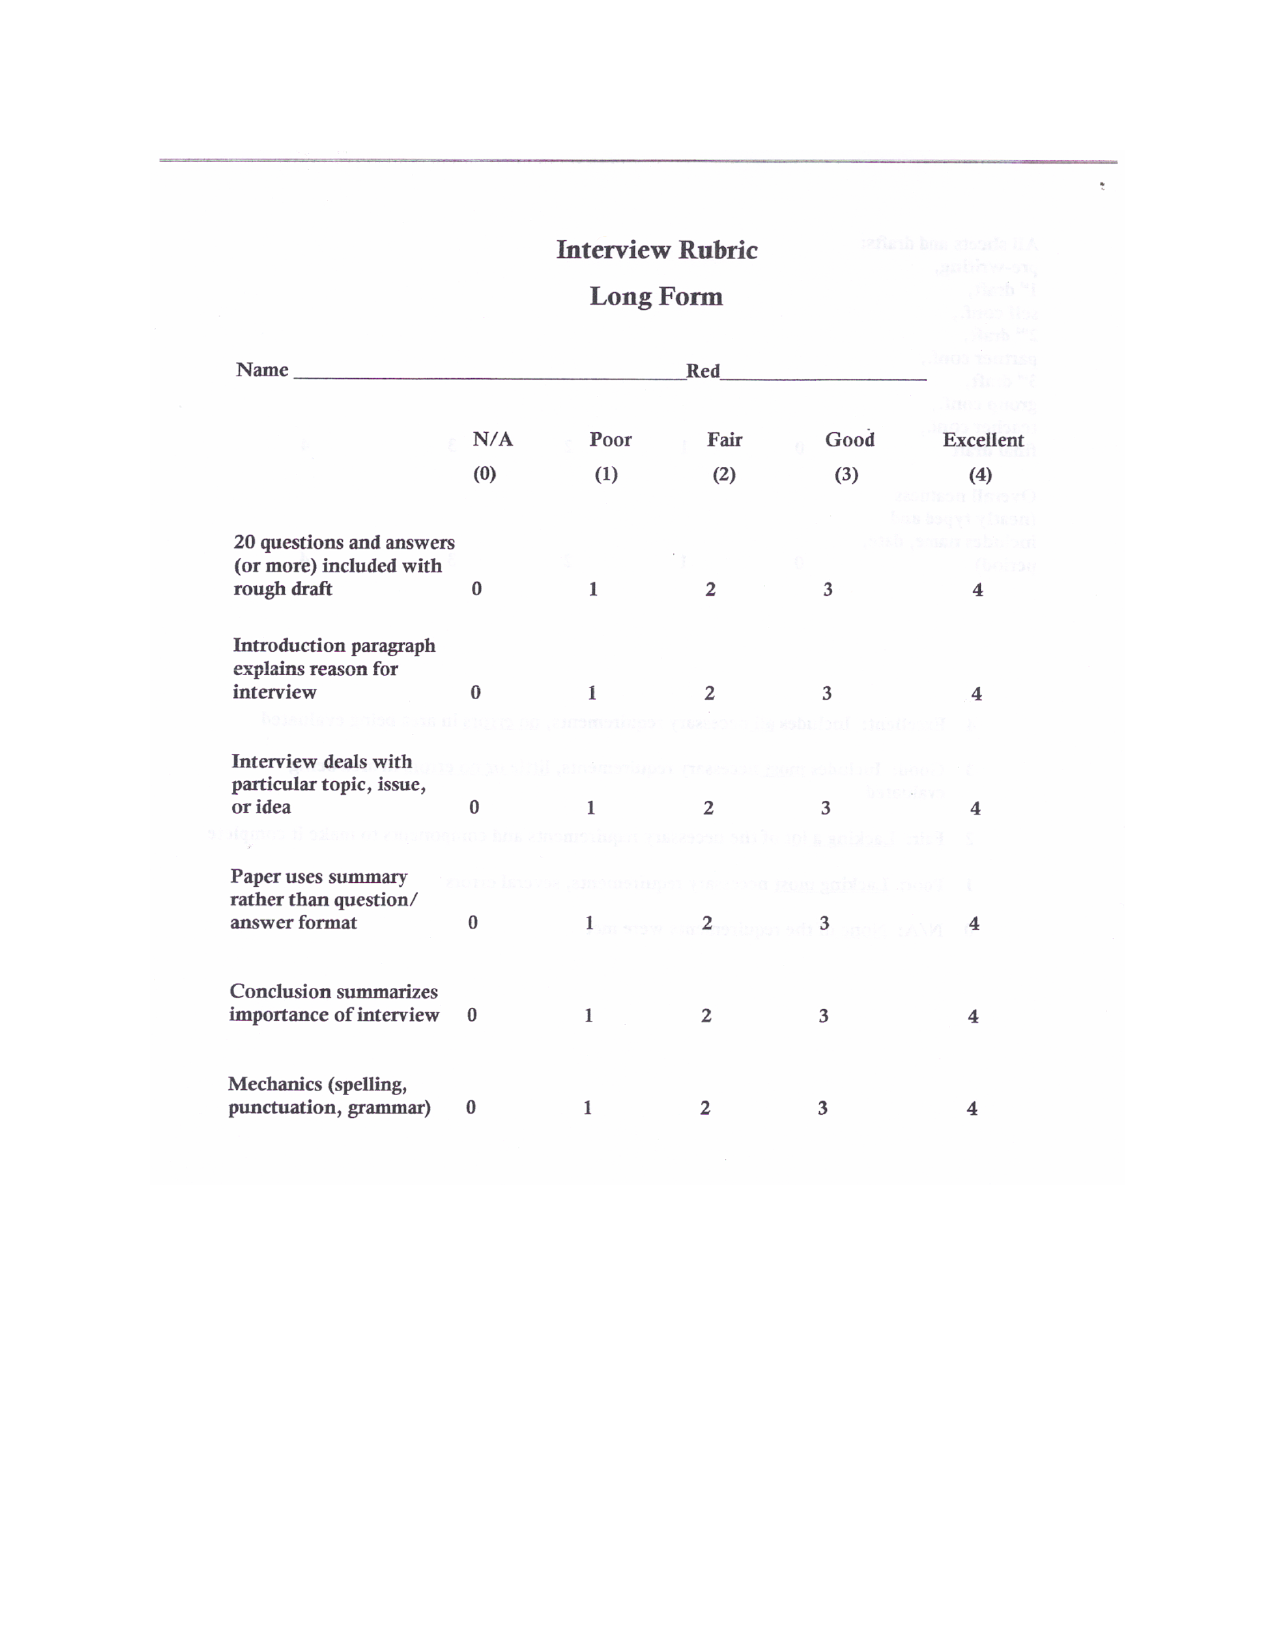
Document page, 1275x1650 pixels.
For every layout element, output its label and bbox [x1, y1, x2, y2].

picture [150, 150, 1125, 1185]
